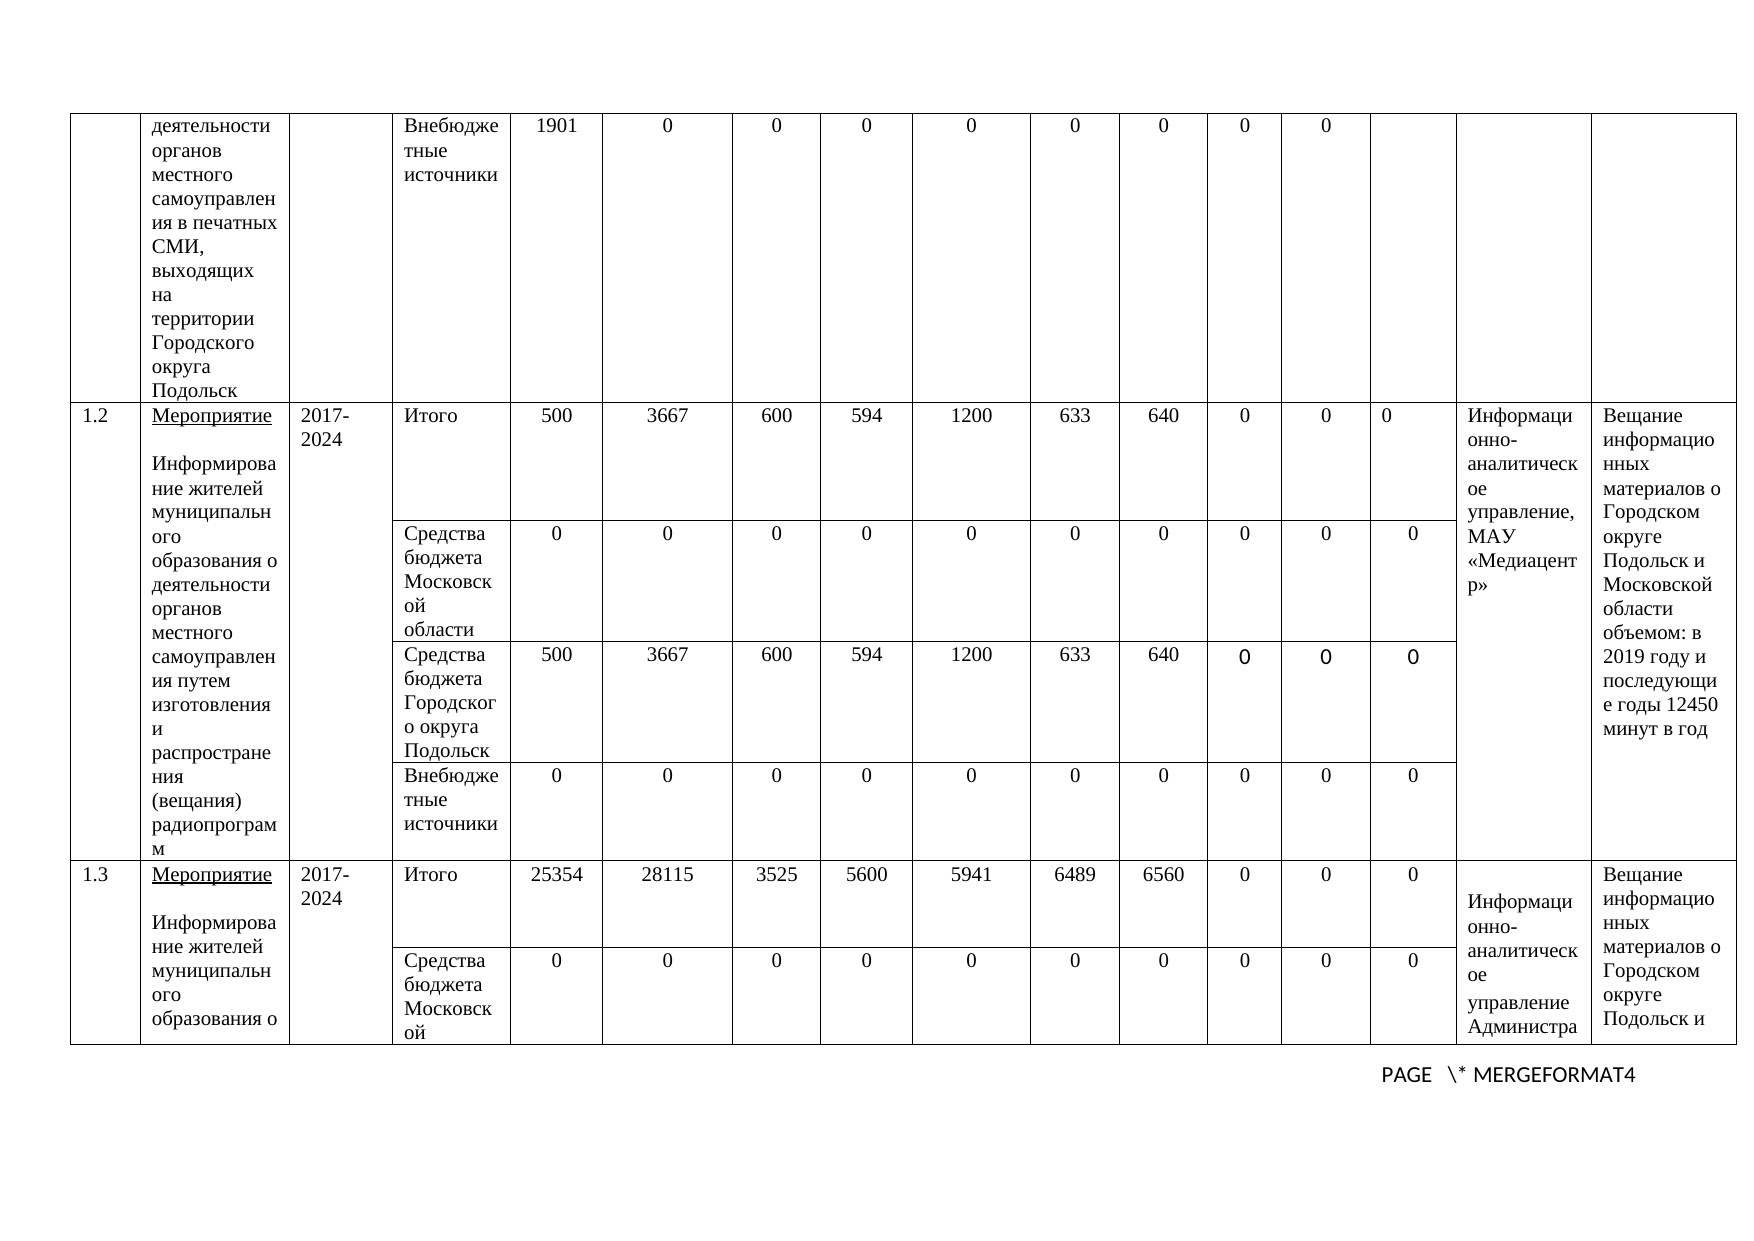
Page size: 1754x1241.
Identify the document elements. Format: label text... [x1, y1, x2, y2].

table_cell 0 [1120, 114, 1207, 402]
table_cell 0 [913, 763, 1030, 860]
table_cell 600 [733, 642, 820, 762]
table_cell 0 [913, 521, 1030, 641]
table_cell 0 [1031, 763, 1119, 860]
table_cell 5600 [821, 861, 912, 947]
table_cell 0 [733, 114, 820, 402]
table_cell 0 [1120, 763, 1207, 860]
table_cell 0 [1371, 861, 1456, 947]
table_cell 640 [1120, 403, 1207, 519]
table_cell 28115 [603, 861, 732, 947]
table_cell 633 [1031, 403, 1119, 519]
table_cell Вещание информационных материалов о Городском округе Подольск и Московской области объемом: в 2019 году и последующие годы 12450 минут в год [1592, 403, 1736, 860]
table_cell 1200 [913, 642, 1030, 762]
table_cell 0 [733, 948, 820, 1044]
table_cell 600 [733, 403, 820, 519]
table_cell [1371, 114, 1456, 402]
table_cell 0 [1282, 642, 1370, 762]
table_cell 5941 [913, 861, 1030, 947]
table_cell 0 [1120, 948, 1207, 1044]
table_cell Средства бюджета Московской области [393, 521, 510, 641]
table_cell 3667 [603, 642, 732, 762]
table_cell 3667 [603, 403, 732, 519]
table_cell 594 [821, 403, 912, 519]
table_cell 0 [1208, 114, 1281, 402]
table_cell Внебюджетные источники [393, 114, 510, 402]
table_cell 0 [821, 521, 912, 641]
table_cell 25354 [511, 861, 602, 947]
table_cell Информационно-аналитическое управление, МАУ «Медиацентр» [1457, 403, 1591, 860]
table_cell 0 [1208, 642, 1281, 762]
table_cell 0 [603, 521, 732, 641]
table_cell 2017-2024 [290, 403, 392, 860]
table_cell Мероприятие Информирование жителей муниципального образования о деятельности органов местного самоуправления путем изготовления и распространения (вещания на эфирном, кабельном и IP-телевидении) телепередач [141, 861, 289, 1044]
table_cell 0 [1282, 114, 1370, 402]
table_cell 0 [821, 763, 912, 860]
table_cell 0 [1282, 861, 1370, 947]
table_cell 0 [1120, 521, 1207, 641]
table_cell 0 [821, 114, 912, 402]
table_cell 0 [1208, 763, 1281, 860]
table_cell 1.3 [71, 861, 140, 1044]
table_cell 3525 [733, 861, 820, 947]
table_cell 0 [1371, 763, 1456, 860]
table_cell 0 [733, 521, 820, 641]
table_cell 0 [511, 521, 602, 641]
table_cell 633 [1031, 642, 1119, 762]
table_cell 0 [1208, 521, 1281, 641]
table_cell 0 [603, 763, 732, 860]
table_cell 0 [1371, 642, 1456, 762]
table_cell 0 [1371, 948, 1456, 1044]
table_cell 0 [1371, 403, 1456, 519]
table_cell 1200 [913, 403, 1030, 519]
table_cell 500 [511, 642, 602, 762]
table_cell Итого [393, 403, 510, 519]
table_cell 0 [913, 114, 1030, 402]
table_cell 0 [511, 948, 602, 1044]
table_cell 0 [603, 948, 732, 1044]
table_cell Внебюджетные источники [393, 763, 510, 860]
table_cell 0 [1282, 763, 1370, 860]
table_cell 0 [511, 763, 602, 860]
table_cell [393, 948, 510, 1044]
table_cell 6560 [1120, 861, 1207, 947]
table_cell 0 [1282, 403, 1370, 519]
table_cell 0 [1031, 521, 1119, 641]
table_cell Информационно-аналитическое управление Администрации Городского округа Подольск [1457, 861, 1591, 1044]
table_cell Мероприятие Информирование жителей муниципального образования о деятельности органов местного самоуправления путем изготовления и распространения (вещания) радиопрограмм [141, 403, 289, 860]
table_cell 0 [1031, 114, 1119, 402]
table_cell 640 [1120, 642, 1207, 762]
table_cell Итого [393, 861, 510, 947]
table_cell 0 [1282, 948, 1370, 1044]
table_cell 0 [821, 948, 912, 1044]
table_cell 0 [733, 763, 820, 860]
table_cell 0 [1031, 948, 1119, 1044]
table_cell 0 [1371, 521, 1456, 641]
table_cell Средства бюджета Городского округа Подольск [393, 642, 510, 762]
table_cell 0 [603, 114, 732, 402]
table_cell 500 [511, 403, 602, 519]
table_cell 0 [1208, 948, 1281, 1044]
table_cell 6489 [1031, 861, 1119, 947]
table_cell 1901 [511, 114, 602, 402]
table_cell 0 [1208, 403, 1281, 519]
table_cell 0 [1208, 861, 1281, 947]
table_cell 1.2 [71, 403, 140, 860]
table_cell Вещание информационных материалов о Городском округе Подольск и Московской области объемом: в 2019 году 4827 минут и в последующие годы 5 000 минут в год [1592, 861, 1736, 1044]
table_cell 0 [1282, 521, 1370, 641]
table_cell 2017-2024 [290, 861, 392, 1044]
table_cell 0 [913, 948, 1030, 1044]
table_cell 594 [821, 642, 912, 762]
